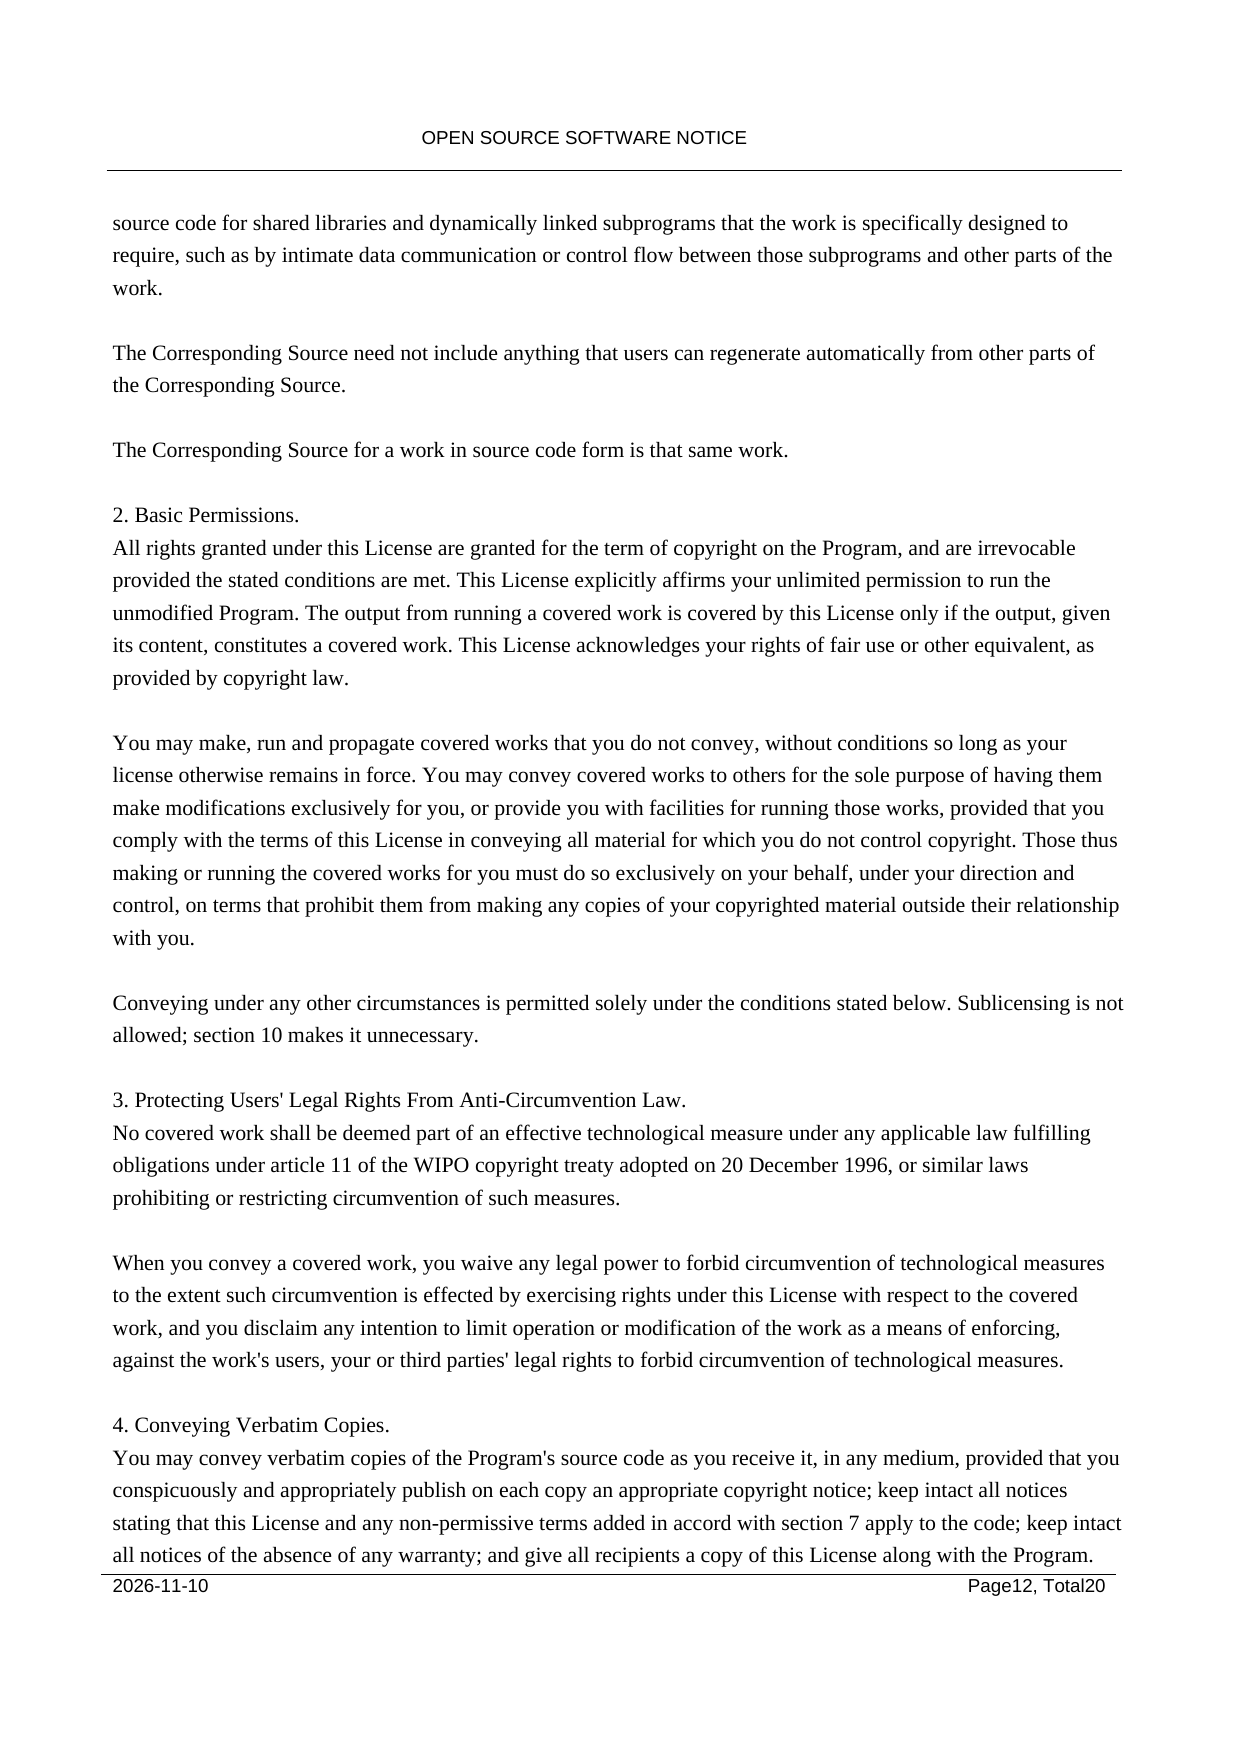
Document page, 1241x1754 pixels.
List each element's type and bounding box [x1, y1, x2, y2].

text [112, 206, 1128, 1571]
